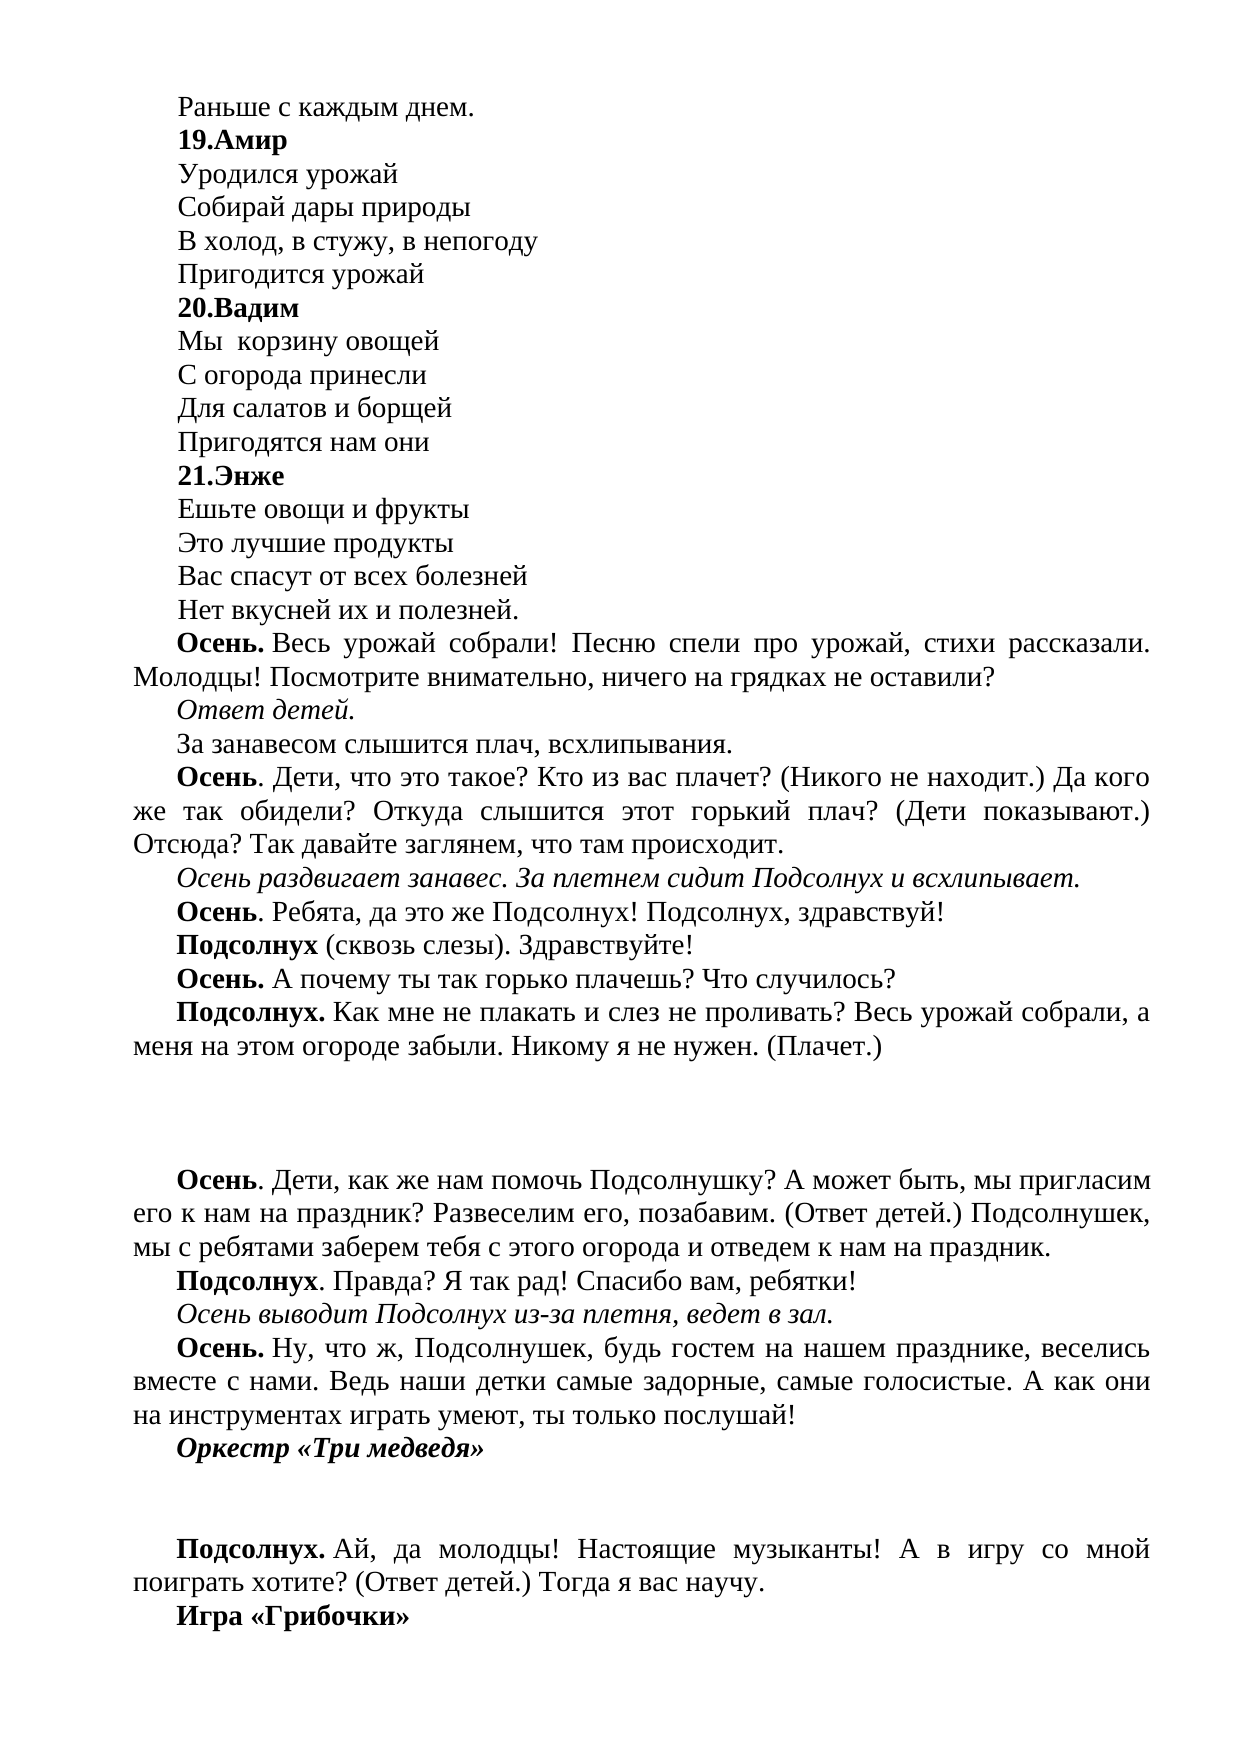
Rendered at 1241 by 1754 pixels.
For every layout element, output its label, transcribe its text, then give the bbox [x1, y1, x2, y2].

text Подсолнух. Правда? Я так рад! Спасибо вам, ребятки! [133, 1263, 1152, 1296]
text Собирай дары природы [177, 189, 1152, 223]
text Осень. Дети, что это такое? Кто из вас плачет? (Никого не находит.) Да кого же так обидели? Откуда слышится этот горький плач? (Дети показывают.) Отсюда? Так давайте заглянем, что там происходит. [133, 759, 1152, 860]
text Осень. Ребята, да это же Подсолнух! Подсолнух, здравствуй! [133, 894, 1152, 927]
text Ешьте овощи и фрукты [177, 491, 1152, 525]
text Пригодятся нам они [177, 424, 1152, 458]
text Оркестр «Три медведя» [133, 1430, 1152, 1464]
text С огорода принесли [177, 357, 1152, 391]
text Для салатов и борщей [177, 391, 1152, 424]
text Уродился урожай [177, 156, 1152, 189]
text Вас спасут от всех болезней [177, 558, 1152, 592]
text В холод, в стужу, в непогоду [177, 223, 1152, 256]
text Мы корзину овощей [177, 323, 1152, 357]
text Подсолнух. Ай, да молодцы! Настоящие музыканты! А в игру со мной поиграть хотите? (Ответ детей.) Тогда я вас научу. [133, 1531, 1152, 1598]
text Осень. Весь урожай собрали! Песню спели про урожай, стихи рассказали. Молодцы! Посмотрите внимательно, ничего на грядках не оставили? [133, 625, 1152, 692]
text Осень. Ну, что ж, Подсолнушек, будь гостем на нашем празднике, веселись вместе с нами. Ведь наши детки самые задорные, самые голосистые. А как они на инструментах играть умеют, ты только послушай! [133, 1330, 1152, 1430]
text Осень раздвигает занавес. За плетнем сидит Подсолнух и всхлипывает. [133, 860, 1152, 894]
text Это лучшие продукты [177, 525, 1152, 558]
text Осень. А почему ты так горько плачешь? Что случилось? [133, 961, 1152, 994]
text 19.Амир [177, 122, 1152, 156]
text Ответ детей. [133, 692, 1152, 726]
text Осень выводит Подсолнух из-за плетня, ведет в зал. [133, 1296, 1152, 1330]
text 21.Энже [177, 458, 1152, 491]
text Подсолнух (сквозь слезы). Здравствуйте! [133, 927, 1152, 961]
text Подсолнух. Как мне не плакать и слез не проливать? Весь урожай собрали, а меня на этом огороде забыли. Никому я не нужен. (Плачет.) [133, 994, 1152, 1061]
text Раньше с каждым днем. [177, 89, 1152, 122]
text Пригодится урожай [177, 256, 1152, 290]
text За занавесом слышится плач, всхлипывания. [133, 726, 1152, 759]
text 20.Вадим [177, 290, 1152, 323]
text Осень. Дети, как же нам помочь Подсолнушку? А может быть, мы пригласим его к нам на праздник? Развеселим его, позабавим. (Ответ детей.) Подсолнушек, мы с ребятами заберем тебя с этого огорода и отведем к нам на праздник. [133, 1162, 1152, 1263]
text Игра «Грибочки» [133, 1598, 1152, 1632]
text Нет вкусней их и полезней. [177, 592, 1152, 625]
